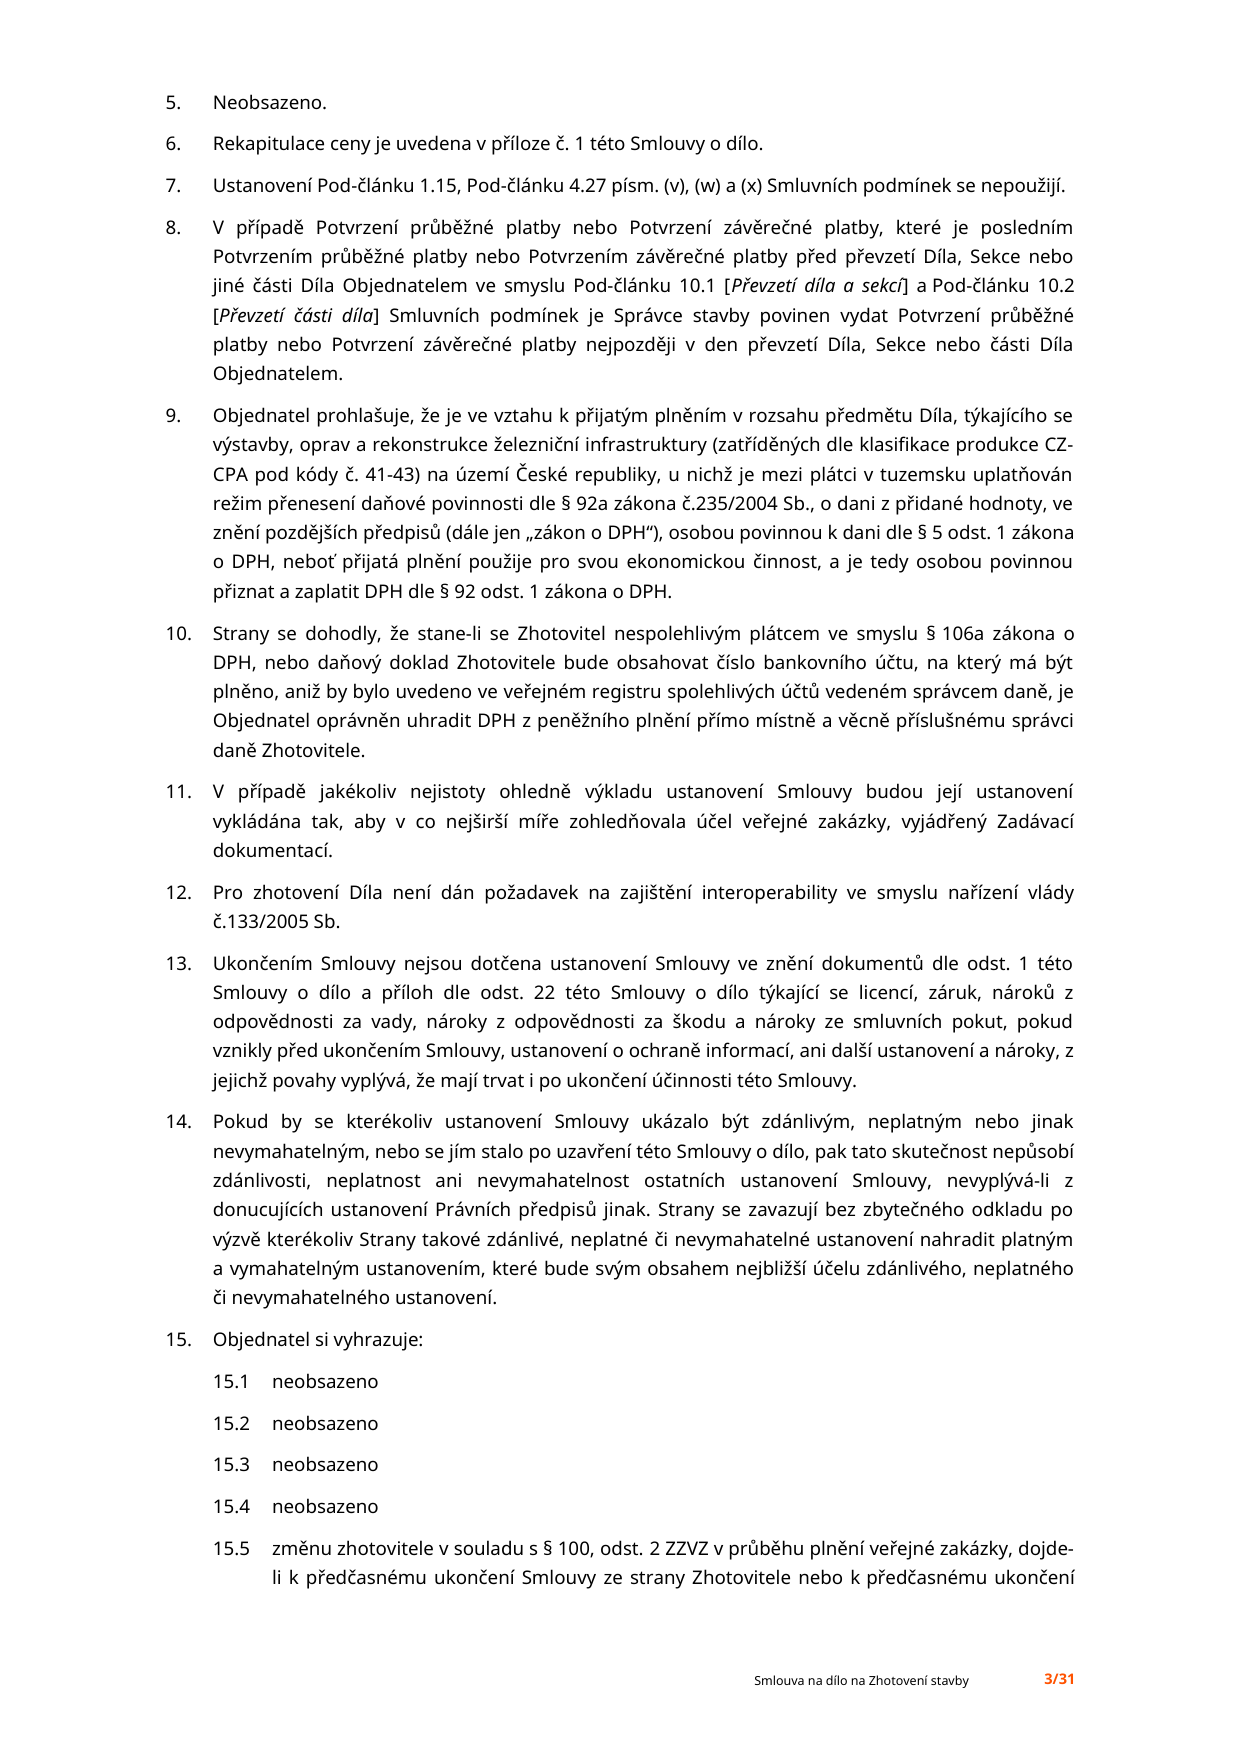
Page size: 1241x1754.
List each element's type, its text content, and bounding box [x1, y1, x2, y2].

text V případě Potvrzení průběžné platby nebo Potvrzení závěrečné platby, které je posledním Potvrzením průběžné platby nebo Potvrzením závěrečné platby před převzetí Díla, Sekce nebo jiné části Díla Objednatelem ve smyslu Pod-článku 10.1 [Převzetí díla a sekcí] a Pod-článku 10.2 [Převzetí části díla] Smluvních podmínek je Správce stavby povinen vydat Potvrzení průběžné platby nebo Potvrzení závěrečné platby nejpozději v den převzetí Díla, Sekce nebo části Díla Objednatelem. [165, 214, 1075, 386]
text Ukončením Smlouvy nejsou dotčena ustanovení Smlouvy ve znění dokumentů dle odst. 1 této Smlouvy o dílo a příloh dle odst. 22 této Smlouvy o dílo týkající se licencí, záruk, nároků z odpovědnosti za vady, nároky z odpovědnosti za škodu a nároky ze smluvních pokut, pokud vznikly před ukončením Smlouvy, ustanovení o ochraně informací, ani další ustanovení a nároky, z jejichž povahy vyplývá, že mají trvat i po ukončení účinnosti této Smlouvy. [165, 950, 1075, 1093]
text Pokud by se kterékoliv ustanovení Smlouvy ukázalo být zdánlivým, neplatným nebo jinak nevymahatelným, nebo se jím stalo po uzavření této Smlouvy o dílo, pak tato skutečnost nepůsobí zdánlivosti, neplatnost ani nevymahatelnost ostatních ustanovení Smlouvy, nevyplývá-li z donucujících ustanovení Právních předpisů jinak. Strany se zavazují bez zbytečného odkladu po výzvě kterékoliv Strany takové zdánlivé, neplatné či nevymahatelné ustanovení nahradit platným a vymahatelným ustanovením, které bude svým obsahem nejbližší účelu zdánlivého, neplatného či nevymahatelného ustanovení. [165, 1109, 1075, 1310]
text Pro zhotovení Díla není dán požadavek na zajištění interoperability ve smyslu nařízení vlády č.133/2005 Sb. [165, 879, 1075, 934]
text neobsazeno [213, 1368, 1075, 1393]
text Objednatel prohlašuje, že je ve vztahu k přijatým plněním v rozsahu předmětu Díla, týkajícího se výstavby, oprav a rekonstrukce železniční infrastruktury (zatříděných dle klasifikace produkce CZ-CPA pod kódy č. 41-43) na území České republiky, u nichž je mezi plátci v tuzemsku uplatňován režim přenesení daňové povinnosti dle § 92a zákona č.235/2004 Sb., o dani z přidané hodnoty, ve znění pozdějších předpisů (dále jen „zákon o DPH“), osobou povinnou k dani dle § 5 odst. 1 zákona o DPH, neboť přijatá plnění použije pro svou ekonomickou činnost, a je tedy osobou povinnou přiznat a zaplatit DPH dle § 92 odst. 1 zákona o DPH. [165, 402, 1075, 603]
text neobsazeno [213, 1410, 1075, 1435]
text Rekapitulace ceny je uvedena v příloze č. 1 této Smlouvy o dílo. [165, 131, 1075, 156]
text Ustanovení Pod-článku 1.15, Pod-článku 4.27 písm. (v), (w) a (x) Smluvních podmínek se nepoužijí. [165, 172, 1075, 198]
text Strany se dohodly, že stane-li se Zhotovitel nespolehlivým plátcem ve smyslu § 106a zákona o DPH, nebo daňový doklad Zhotovitele bude obsahovat číslo bankovního účtu, na který má být plněno, aniž by bylo uvedeno ve veřejném registru spolehlivých účtů vedeném správcem daně, je Objednatel oprávněn uhradit DPH z peněžního plnění přímo místně a věcně příslušnému správci daně Zhotovitele. [165, 620, 1075, 762]
text V případě jakékoliv nejistoty ohledně výkladu ustanovení Smlouvy budou její ustanovení vykládána tak, aby v co nejširší míře zohledňovala účel veřejné zakázky, vyjádřený Zadávací dokumentací. [165, 779, 1075, 863]
text neobsazeno [213, 1493, 1075, 1519]
text neobsazeno [213, 1452, 1075, 1477]
text Neobsazeno. [165, 89, 1075, 114]
text Objednatel si vyhrazuje: [165, 1326, 1075, 1352]
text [213, 1535, 1075, 1590]
